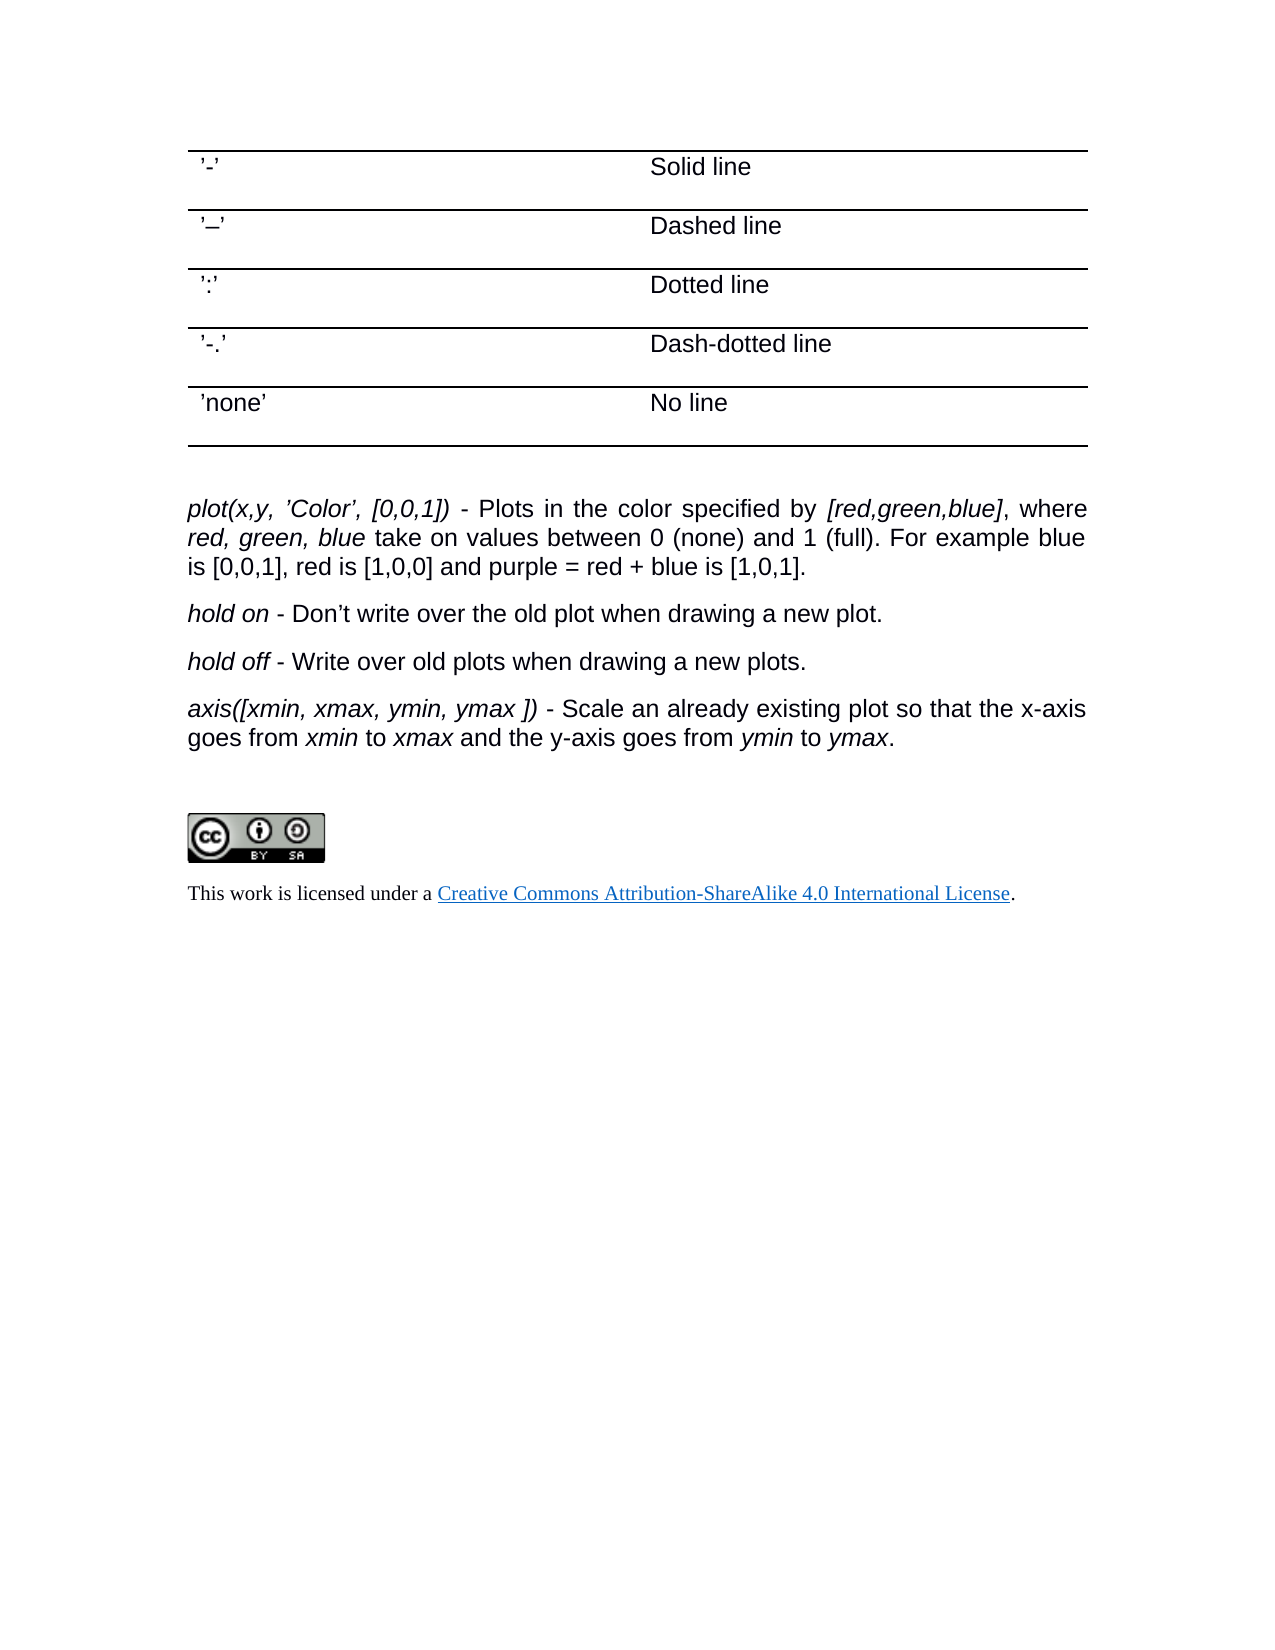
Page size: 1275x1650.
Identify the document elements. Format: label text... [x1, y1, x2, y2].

text hold on - Don’t write over the old plot when drawing a new plot. [187, 599, 1087, 628]
text plot(x,y, ’Color’, [0,0,1]) - Plots in the color specified by [red,green,blue], where red, green, blue take on values between 0 (none) and 1 (full). For example blue is [0,0,1], red is [1,0,0] and purple = red + blue is [1,0,1]. [187, 494, 1087, 581]
table_cell Dash-dotted line [638, 329, 1087, 386]
table_cell ’–’ [188, 211, 637, 268]
table_cell ’:’ [188, 270, 637, 327]
table_cell Dashed line [638, 211, 1087, 268]
table_cell Solid line [638, 152, 1087, 209]
picture [187, 813, 325, 863]
text hold off - Write over old plots when drawing a new plots. [187, 647, 1087, 676]
table_cell No line [638, 388, 1087, 445]
text axis([xmin, xmax, ymin, ymax ]) - Scale an already existing plot so that the x-axis goes from xmin to xmax and the y-axis goes from ymin to ymax. [187, 694, 1087, 752]
table_cell ’none’ [188, 388, 637, 445]
text This work is licensed under a Creative Commons Attribution-ShareAlike 4.0 International License. [187, 881, 1087, 905]
table_cell ’-.’ [188, 329, 637, 386]
table_cell Dotted line [638, 270, 1087, 327]
table_cell ’-’ [188, 152, 637, 209]
